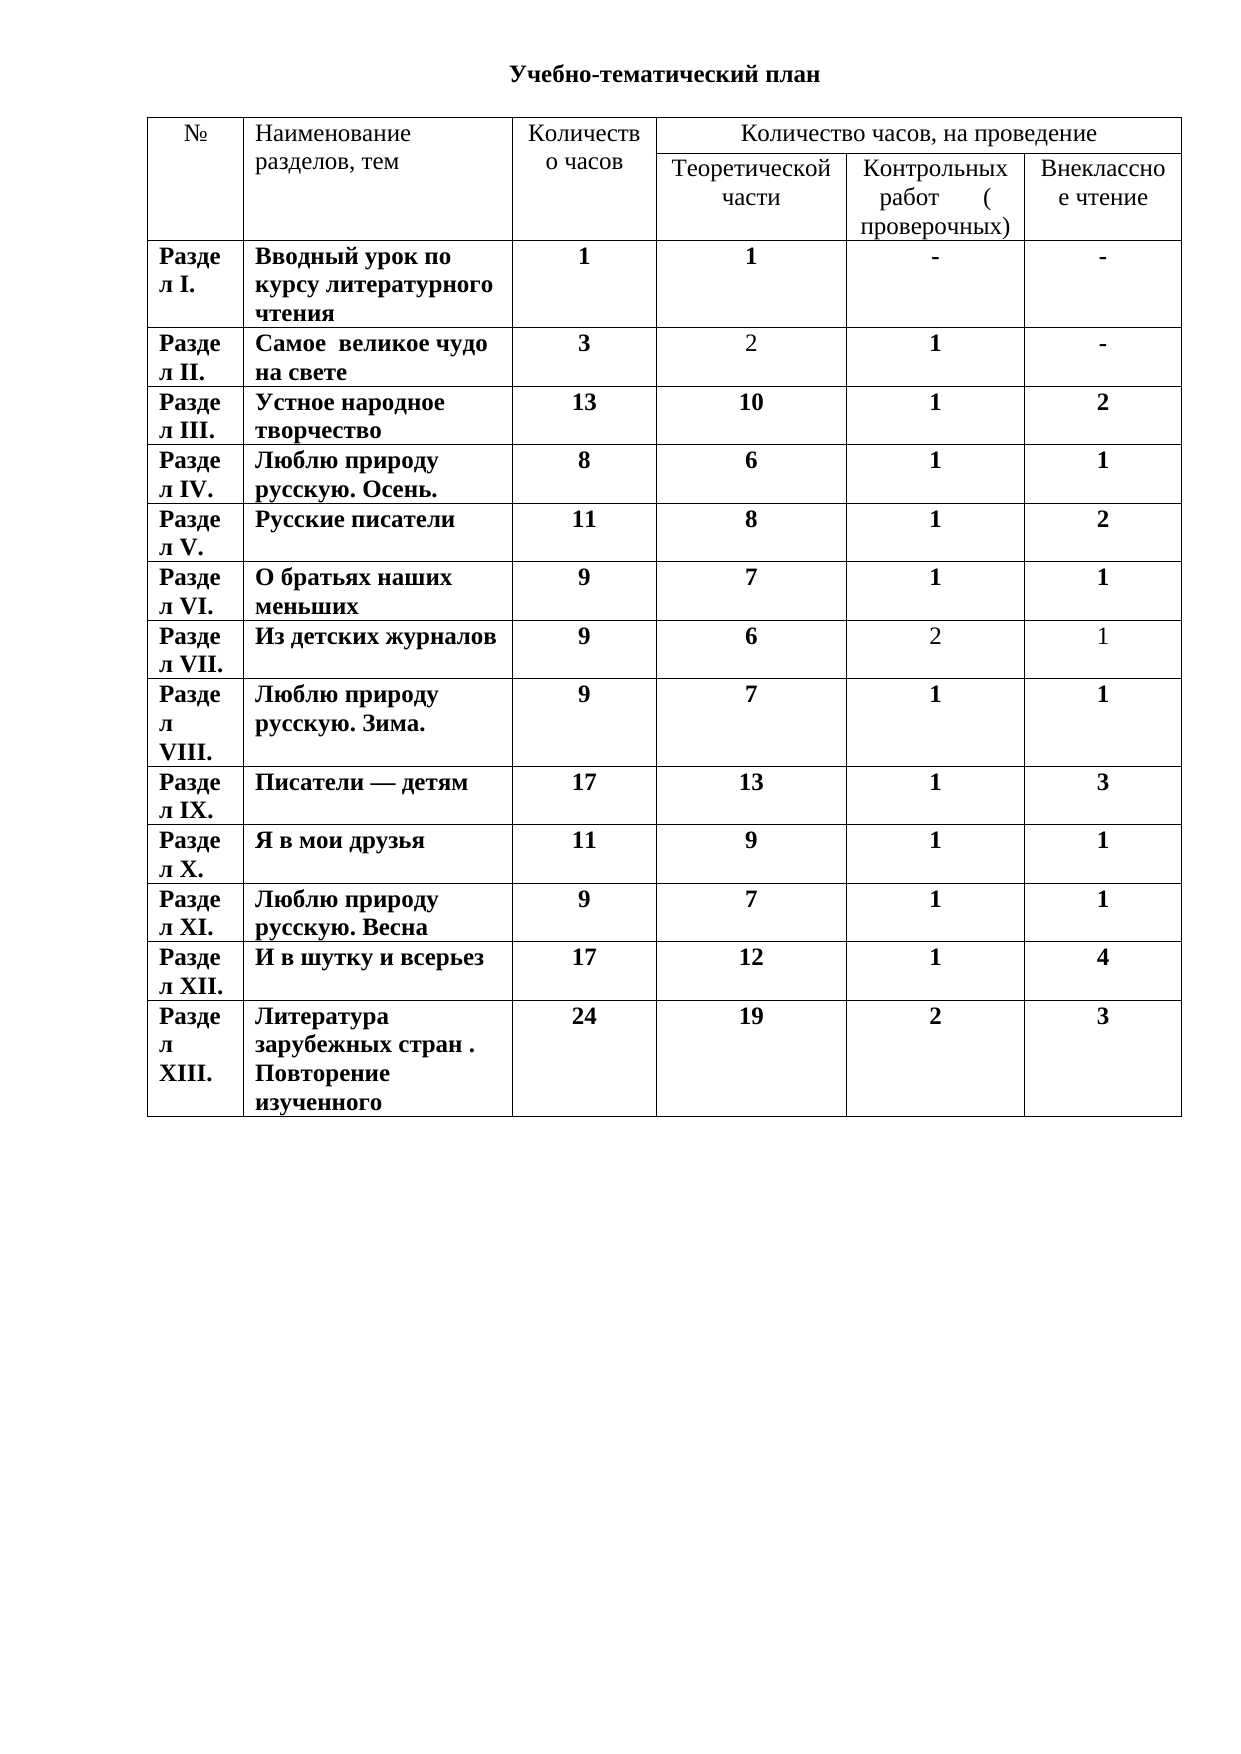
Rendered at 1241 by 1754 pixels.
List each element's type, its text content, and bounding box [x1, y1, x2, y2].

table_header Количество часов, на проведение [657, 118, 1181, 152]
table_cell - [1025, 328, 1181, 386]
table_cell Контрольных работ ( проверочных) [847, 154, 1024, 240]
table_cell 1 [1025, 679, 1181, 766]
table_cell 1 [657, 241, 846, 327]
table_cell Самое великое чудо на свете [244, 328, 512, 386]
table_cell 17 [513, 767, 656, 824]
table_cell 17 [513, 942, 656, 1000]
table_cell Русские писатели [244, 504, 512, 561]
table_cell Из детских журналов [244, 621, 512, 678]
table_cell 1 [847, 942, 1024, 1000]
table_cell 9 [513, 884, 656, 941]
table_cell 6 [657, 445, 846, 503]
table_cell 2 [1025, 504, 1181, 561]
table_cell Раздел X. [148, 825, 243, 883]
table_cell 6 [657, 621, 846, 678]
table_cell 1 [847, 679, 1024, 766]
table_cell 1 [847, 767, 1024, 824]
table_cell Я в мои друзья [244, 825, 512, 883]
table_cell 1 [847, 562, 1024, 620]
table_cell 8 [657, 504, 846, 561]
table_cell Люблю природу русскую. Зима. [244, 679, 512, 766]
table_cell 2 [847, 1001, 1024, 1116]
table_cell 1 [847, 825, 1024, 883]
table_header Количество часов [513, 118, 656, 240]
table_cell 10 [657, 387, 846, 444]
table_cell 1 [1025, 884, 1181, 941]
table_cell Раздел VI. [148, 562, 243, 620]
table_cell 9 [513, 621, 656, 678]
table_cell 4 [1025, 942, 1181, 1000]
table_cell Раздел IV. [148, 445, 243, 503]
table_cell Раздел I. [148, 241, 243, 327]
text Учебно-тематический план [148, 59, 1181, 88]
table_cell 11 [513, 825, 656, 883]
table_cell Раздел III. [148, 387, 243, 444]
table_cell 1 [847, 328, 1024, 386]
table_cell 1 [847, 387, 1024, 444]
table_cell 1 [1025, 825, 1181, 883]
table_cell 1 [1025, 621, 1181, 678]
table_cell Писатели — детям [244, 767, 512, 824]
table_cell 9 [513, 679, 656, 766]
table_cell 2 [847, 621, 1024, 678]
table_cell 2 [1025, 387, 1181, 444]
table_cell Раздел II. [148, 328, 243, 386]
table_cell 12 [657, 942, 846, 1000]
table_cell 8 [513, 445, 656, 503]
table_cell - [847, 241, 1024, 327]
table_cell 1 [847, 504, 1024, 561]
table_cell 3 [1025, 1001, 1181, 1116]
table_cell Раздел VIII. [148, 679, 243, 766]
table_cell О братьях наших меньших [244, 562, 512, 620]
table_cell 7 [657, 884, 846, 941]
table_cell Раздел IX. [148, 767, 243, 824]
table_cell 2 [657, 328, 846, 386]
table_cell Литература зарубежных стран . Повторение изученного [244, 1001, 512, 1116]
table_cell 1 [513, 241, 656, 327]
table_cell Вводный урок по курсу литературного чтения [244, 241, 512, 327]
table_cell Люблю природу русскую. Весна [244, 884, 512, 941]
table_cell Раздел XIII. [148, 1001, 243, 1116]
table_cell Раздел VII. [148, 621, 243, 678]
table_cell Теоретической части [657, 154, 846, 240]
table_cell 3 [513, 328, 656, 386]
table_cell Устное народное творчество [244, 387, 512, 444]
table_cell Внеклассное чтение [1025, 154, 1181, 240]
table_cell 11 [513, 504, 656, 561]
table_cell 19 [657, 1001, 846, 1116]
table_cell Раздел XI. [148, 884, 243, 941]
table_cell 1 [847, 445, 1024, 503]
table_cell Раздел XII. [148, 942, 243, 1000]
table_cell 7 [657, 679, 846, 766]
table_cell - [1025, 241, 1181, 327]
table_cell 9 [513, 562, 656, 620]
table_cell Раздел V. [148, 504, 243, 561]
table_header Наименование разделов, тем [244, 118, 512, 240]
table_cell 3 [1025, 767, 1181, 824]
table_cell 9 [657, 825, 846, 883]
table_cell Люблю природу русскую. Осень. [244, 445, 512, 503]
table_cell 1 [1025, 562, 1181, 620]
table_cell 1 [1025, 445, 1181, 503]
table_cell 13 [513, 387, 656, 444]
table_cell 13 [657, 767, 846, 824]
table_header № [148, 118, 243, 240]
table_cell 24 [513, 1001, 656, 1116]
table_cell 1 [847, 884, 1024, 941]
table_cell И в шутку и всерьез [244, 942, 512, 1000]
table_cell 7 [657, 562, 846, 620]
